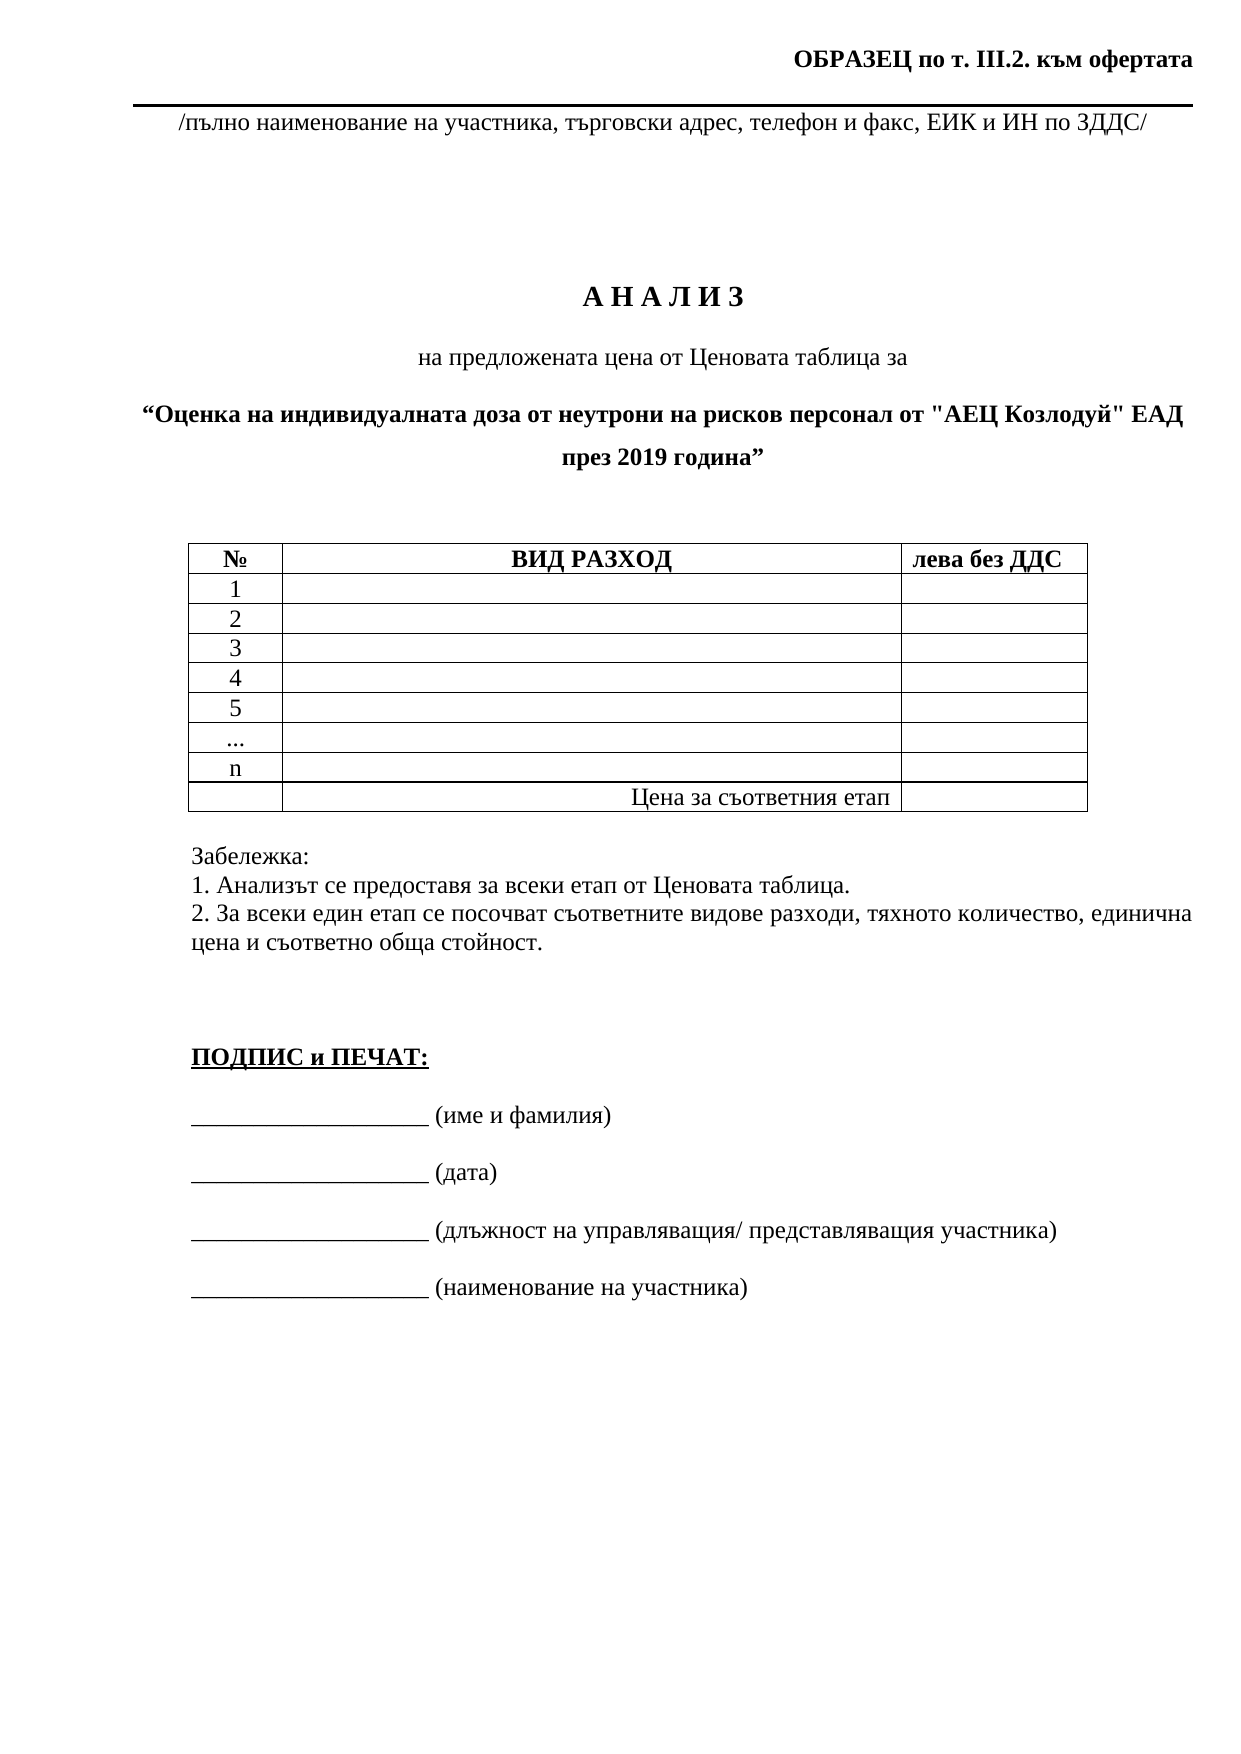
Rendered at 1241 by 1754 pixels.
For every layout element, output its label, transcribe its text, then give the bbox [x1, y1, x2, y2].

text “Оценка на индивидуалната доза от неутрони на рисков персонал от "АЕЦ Козлодуй" ЕАД през 2019 година” [132, 399, 1193, 471]
table_cell 3 [189, 634, 282, 662]
table_cell 4 [189, 663, 282, 692]
table_cell [902, 574, 1087, 603]
table_header № [189, 544, 282, 573]
table_cell 1 [189, 574, 282, 603]
table_cell [902, 604, 1087, 632]
table_header ВИД РАЗХОД [283, 544, 901, 573]
table_cell [902, 693, 1087, 722]
text А Н А Л И З [132, 279, 1193, 313]
text Забележка: [132, 841, 1193, 870]
table_cell Цена за съответния етап [283, 783, 901, 811]
text 1. Анализът се предоставя за всеки етап от Ценовата таблица. [191, 870, 1193, 898]
table_cell 2 [189, 604, 282, 632]
table_header лева без ДДС [902, 544, 1087, 573]
text ___________________ (име и фамилия) [132, 1100, 1193, 1128]
table_cell 5 [189, 693, 282, 722]
text 2. За всеки един етап се посочват съответните видове разходи, тяхното количество, единична цена и съответно обща стойност. [191, 898, 1193, 956]
table_cell [283, 693, 901, 722]
table_cell [283, 663, 901, 692]
subtitle ОБРАЗЕЦ по т. III.2. към офертата [132, 44, 1193, 73]
text ___________________ (наименование на участника) [132, 1272, 1193, 1301]
text ___________________ (длъжност на управляващия/ представляващия участника) [132, 1215, 1193, 1243]
table_cell [283, 634, 901, 662]
table_cell [283, 753, 901, 781]
table_cell n [189, 753, 282, 781]
table_cell [283, 723, 901, 752]
table_cell [902, 783, 1087, 811]
table_cell [902, 723, 1087, 752]
text на предложената цена от Ценовата таблица за [132, 342, 1193, 371]
table_cell [189, 783, 282, 811]
table_cell [902, 753, 1087, 781]
text ___________________ (дата) [132, 1157, 1193, 1186]
subtitle /пълно наименование на участника, търговски адрес, телефон и факс, ЕИК и ИН по ЗДДС/ [132, 107, 1193, 136]
table_cell [902, 663, 1087, 692]
table_cell [283, 574, 901, 603]
table_cell [283, 604, 901, 632]
table_cell ... [189, 723, 282, 752]
table_cell [902, 634, 1087, 662]
text ПОДПИС и ПЕЧАТ: [132, 1042, 1193, 1071]
